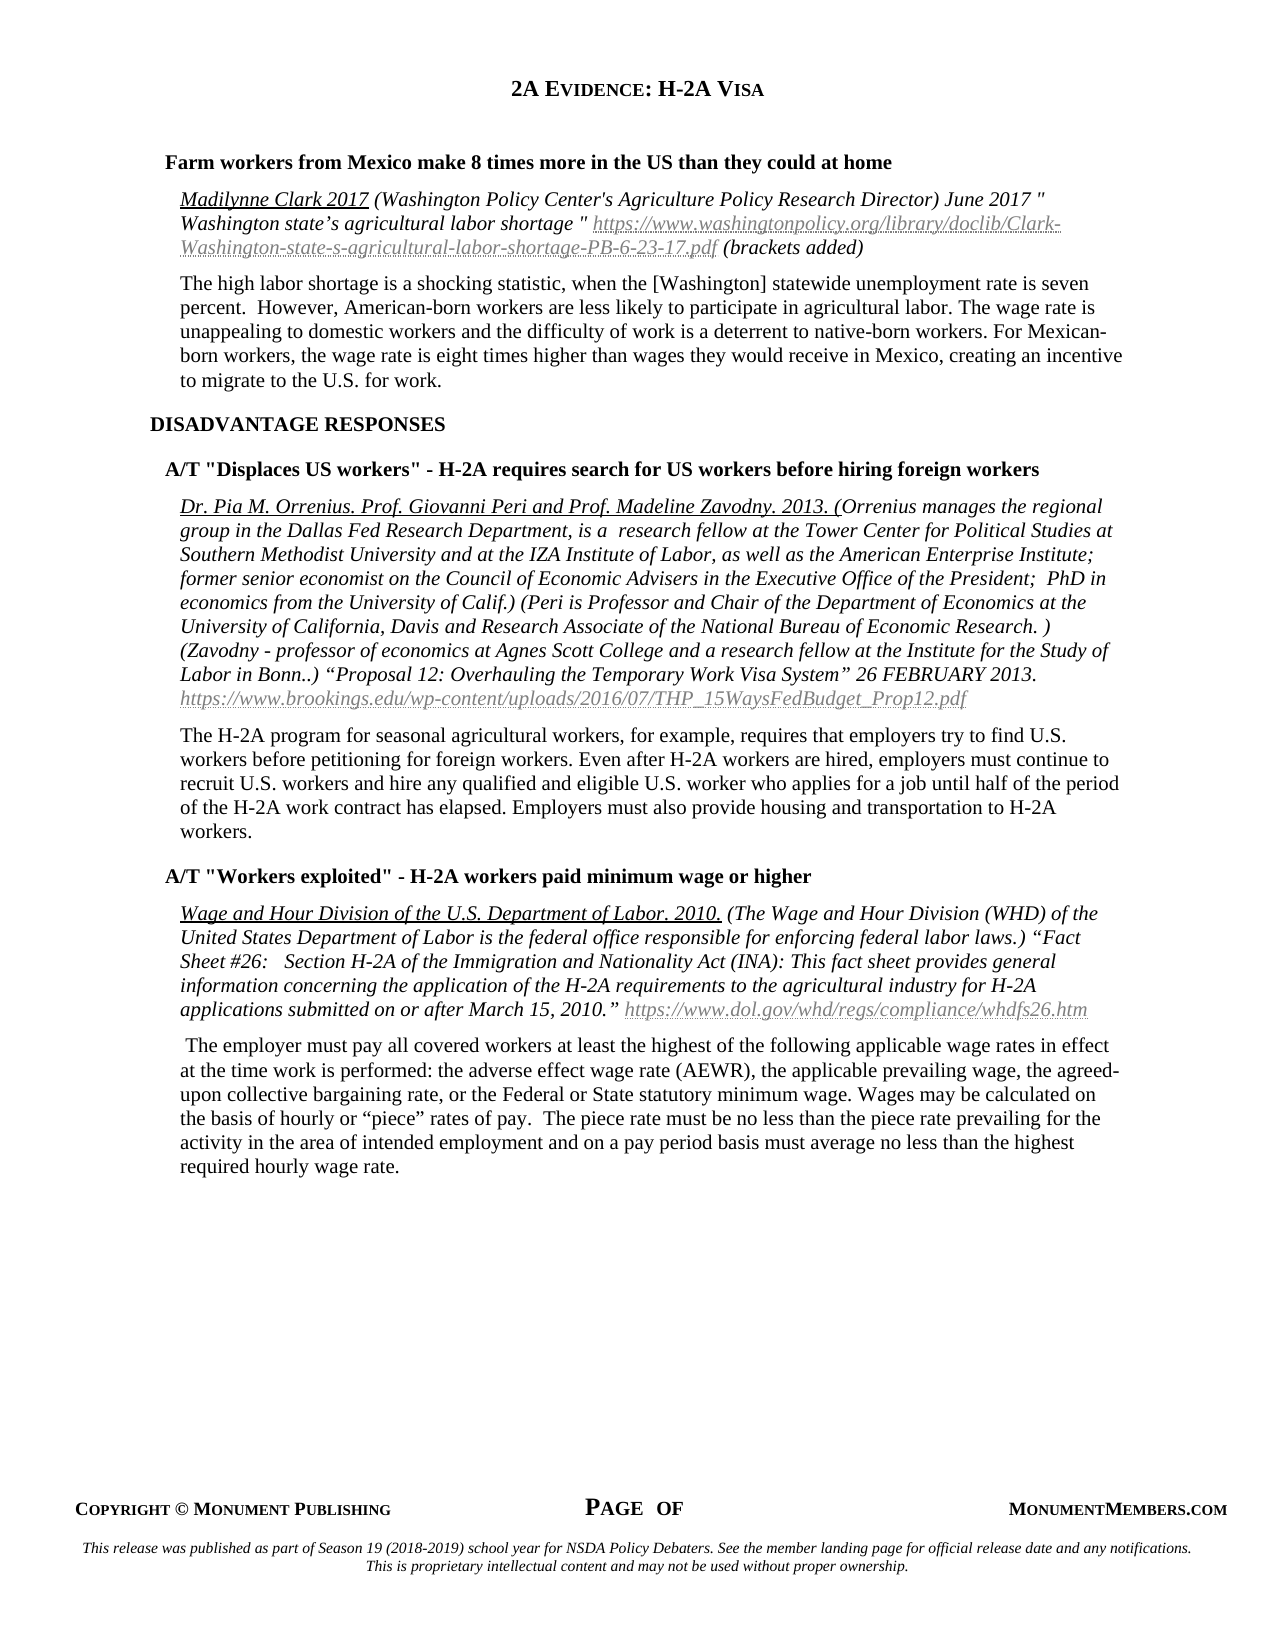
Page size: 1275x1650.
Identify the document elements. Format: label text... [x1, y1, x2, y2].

text Madilynne Clark 2017 (Washington Policy Center's Agriculture Policy Research Director) June 2017 " Washington state’s agricultural labor shortage " https://www.washingtonpolicy.org/library/doclib/Clark-Washington-state-s-agricultural-labor-shortage-PB-6-23-17.pdf (brackets added) [180, 187, 1125, 259]
text The high labor shortage is a shocking statistic, when the [Washington] statewide unemployment rate is seven percent. However, American-born workers are less likely to participate in agricultural labor. The wage rate is unappealing to domestic workers and the difficulty of work is a deterrent to native-born workers. For Mexican-born workers, the wage rate is eight times higher than wages they would receive in Mexico, creating an incentive to migrate to the U.S. for work. [180, 271, 1125, 392]
text DISADVANTAGE RESPONSES [150, 412, 1125, 436]
text Farm workers from Mexico make 8 times more in the US than they could at home [165, 150, 1125, 174]
text Wage and Hour Division of the U.S. Department of Labor. 2010. (The Wage and Hour Division (WHD) of the United States Department of Labor is the federal office responsible for enforcing federal labor laws.) “Fact Sheet #26: Section H-2A of the Immigration and Nationality Act (INA): This fact sheet provides general information concerning the application of the H-2A requirements to the agricultural industry for H-2A applications submitted on or after March 15, 2010.” https://www.dol.gov/whd/regs/compliance/whdfs26.htm [608, 901, 1125, 1021]
text The employer must pay all covered workers at least the highest of the following applicable wage rates in effect at the time work is performed: the adverse effect wage rate (AEWR), the applicable prevailing wage, the agreed-upon collective bargaining rate, or the Federal or State statutory minimum wage. Wages may be calculated on the basis of hourly or “piece” rates of pay. The piece rate must be no less than the piece rate prevailing for the activity in the area of intended employment and on a pay period basis must average no less than the highest required hourly wage rate. [180, 1033, 1125, 1178]
text A/T "Displaces US workers" - H-2A requires search for US workers before hiring foreign workers [165, 457, 1125, 481]
text Dr. Pia M. Orrenius. Prof. Giovanni Peri and Prof. Madeline Zavodny. 2013. (Orrenius manages the regional group in the Dallas Fed Research Department, is a research fellow at the Tower Center for Political Studies at Southern Methodist University and at the IZA Institute of Labor, as well as the American Enterprise Institute; former senior economist on the Council of Economic Advisers in the Executive Office of the President; PhD in economics from the University of Calif.) (Peri is Professor and Chair of the Department of Economics at the University of California, Davis and Research Associate of the National Bureau of Economic Research. ) (Zavodny - professor of economics at Agnes Scott College and a research fellow at the Institute for the Study of Labor in Bonn..) “Proposal 12: Overhauling the Temporary Work Visa System” 26 FEBRUARY 2013. https://www.brookings.edu/wp-content/uploads/2016/07/THP_15WaysFedBudget_Prop12.pdf [180, 494, 1125, 710]
text A/T "Workers exploited" - H-2A workers paid minimum wage or higher [165, 864, 1125, 888]
text The H-2A program for seasonal agricultural workers, for example, requires that employers try to find U.S. workers before petitioning for foreign workers. Even after H-2A workers are hired, employers must continue to recruit U.S. workers and hire any qualified and eligible U.S. worker who applies for a job until half of the period of the H-2A work contract has elapsed. Employers must also provide housing and transportation to H-2A workers. [180, 723, 1125, 843]
